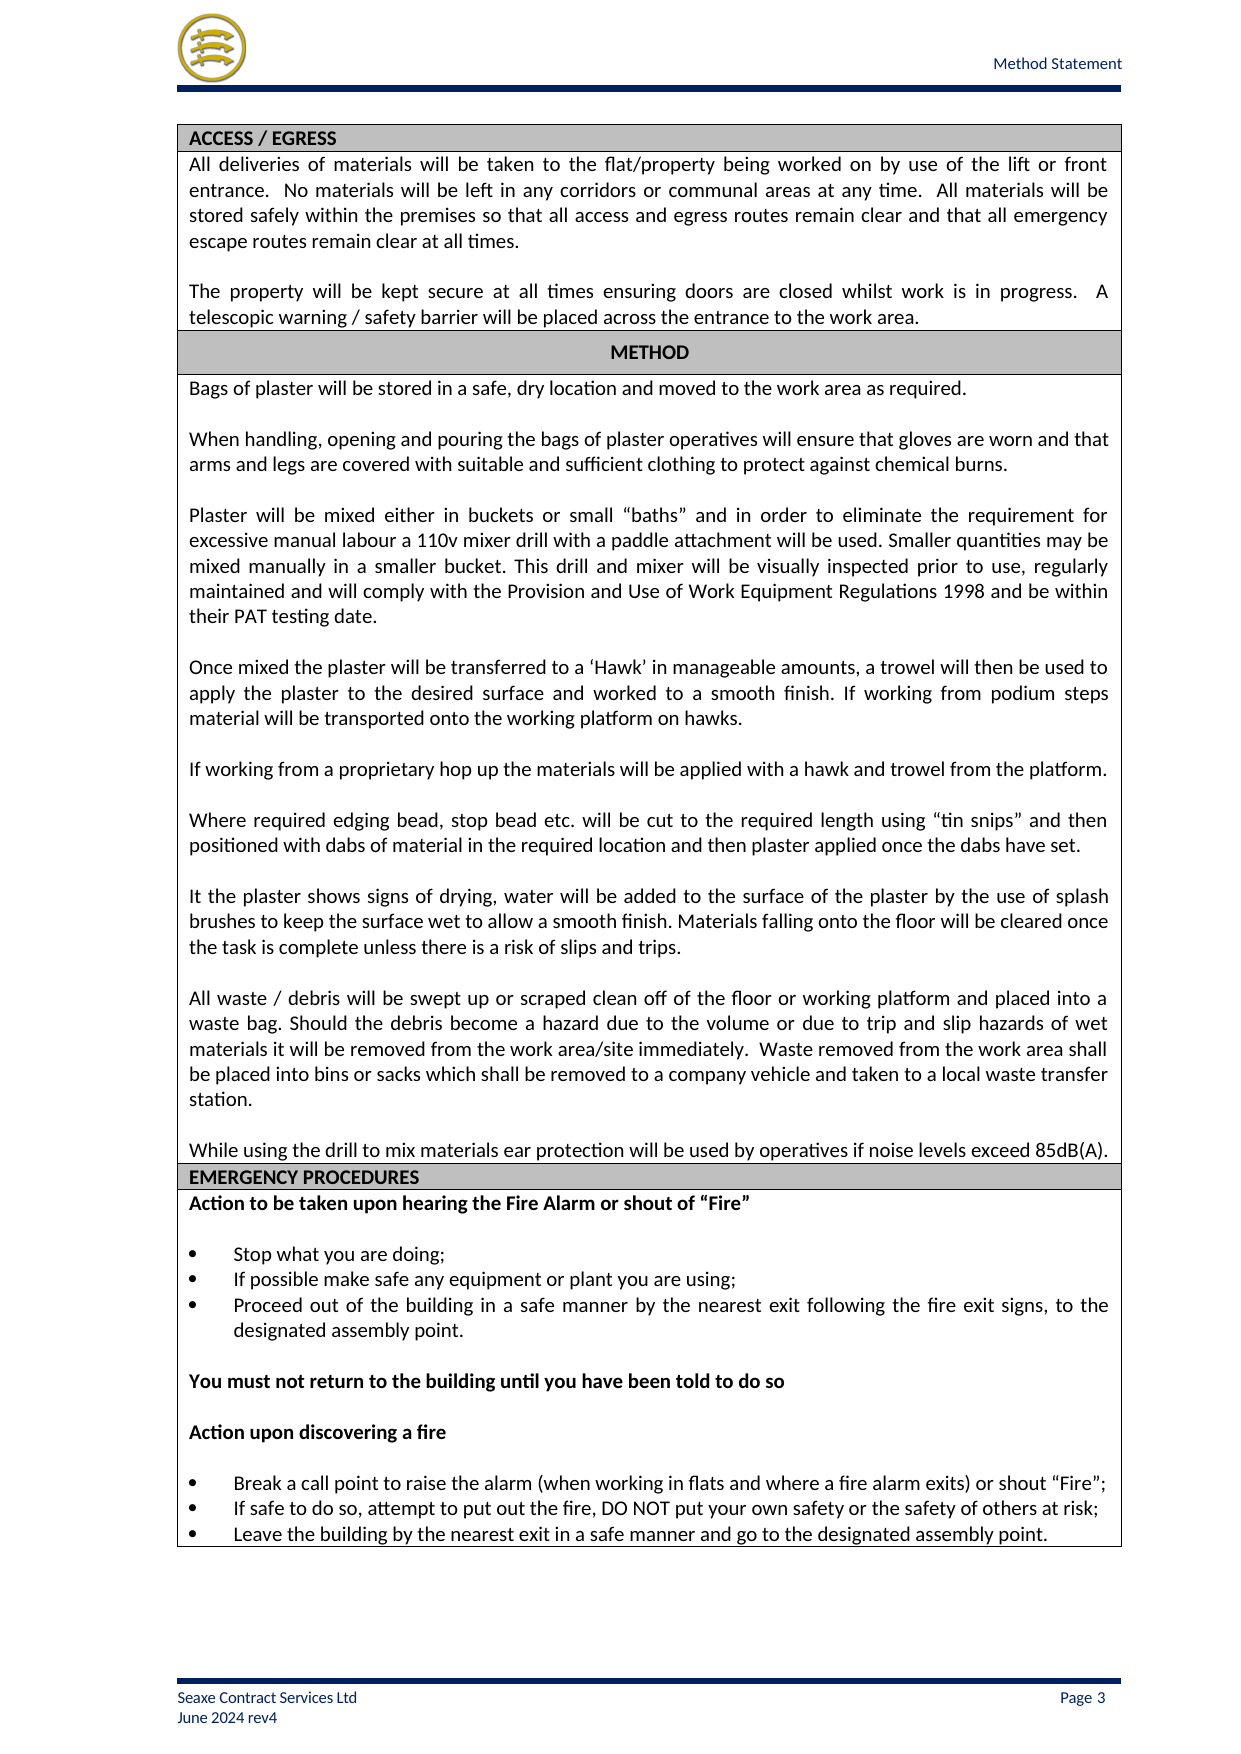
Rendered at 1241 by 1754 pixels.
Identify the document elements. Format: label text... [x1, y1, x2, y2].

table_cell EMERGENCY PROCEDURES [178, 1164, 1121, 1189]
table_cell Action to be taken upon hearing the Fire Alarm or shout of “Fire” Stop what you are doing; If possible make safe any equipment or plant you are using; Proceed out of the building in a safe manner by the nearest exit following the fire exit signs, to the designated assembly point. You must not return to the building until you have been told to do so Action upon discovering a fire Break a call point to raise the alarm (when working in flats and where a fire alarm exits) or shout “Fire”; If safe to do so, attempt to put out the fire, DO NOT put your own safety or the safety of others at risk; Leave the building by the nearest exit in a safe manner and go to the designated assembly point. [178, 1190, 1121, 1546]
table_cell Bags of plaster will be stored in a safe, dry location and moved to the work area as required. When handling, opening and pouring the bags of plaster operatives will ensure that gloves are worn and that arms and legs are covered with suitable and sufficient clothing to protect against chemical burns. Plaster will be mixed either in buckets or small “baths” and in order to eliminate the requirement for excessive manual labour a 110v mixer drill with a paddle attachment will be used. Smaller quantities may be mixed manually in a smaller bucket. This drill and mixer will be visually inspected prior to use, regularly maintained and will comply with the Provision and Use of Work Equipment Regulations 1998 and be within their PAT testing date. Once mixed the plaster will be transferred to a ‘Hawk’ in manageable amounts, a trowel will then be used to apply the plaster to the desired surface and worked to a smooth finish. If working from podium steps material will be transported onto the working platform on hawks. If working from a proprietary hop up the materials will be applied with a hawk and trowel from the platform. Where required edging bead, stop bead etc. will be cut to the required length using “tin snips” and then positioned with dabs of material in the required location and then plaster applied once the dabs have set. It the plaster shows signs of drying, water will be added to the surface of the plaster by the use of splash brushes to keep the surface wet to allow a smooth finish. Materials falling onto the floor will be cleared once the task is complete unless there is a risk of slips and trips. All waste / debris will be swept up or scraped clean off of the floor or working platform and placed into a waste bag. Should the debris become a hazard due to the volume or due to trip and slip hazards of wet materials it will be removed from the work area/site immediately. Waste removed from the work area shall be placed into bins or sacks which shall be removed to a company vehicle and taken to a local waste transfer station. While using the drill to mix materials ear protection will be used by operatives if noise levels exceed 85dB(A). [178, 375, 1121, 1163]
table_cell METHOD [178, 331, 1121, 374]
table_cell All deliveries of materials will be taken to the flat/property being worked on by use of the lift or front entrance. No materials will be left in any corridors or communal areas at any time. All materials will be stored safely within the premises so that all access and egress routes remain clear and that all emergency escape routes remain clear at all times. The property will be kept secure at all times ensuring doors are closed whilst work is in progress. A telescopic warning / safety barrier will be placed across the entrance to the work area. [178, 152, 1121, 329]
picture [177, 13, 247, 83]
table_header ACCESS / EGRESS [178, 125, 1121, 151]
